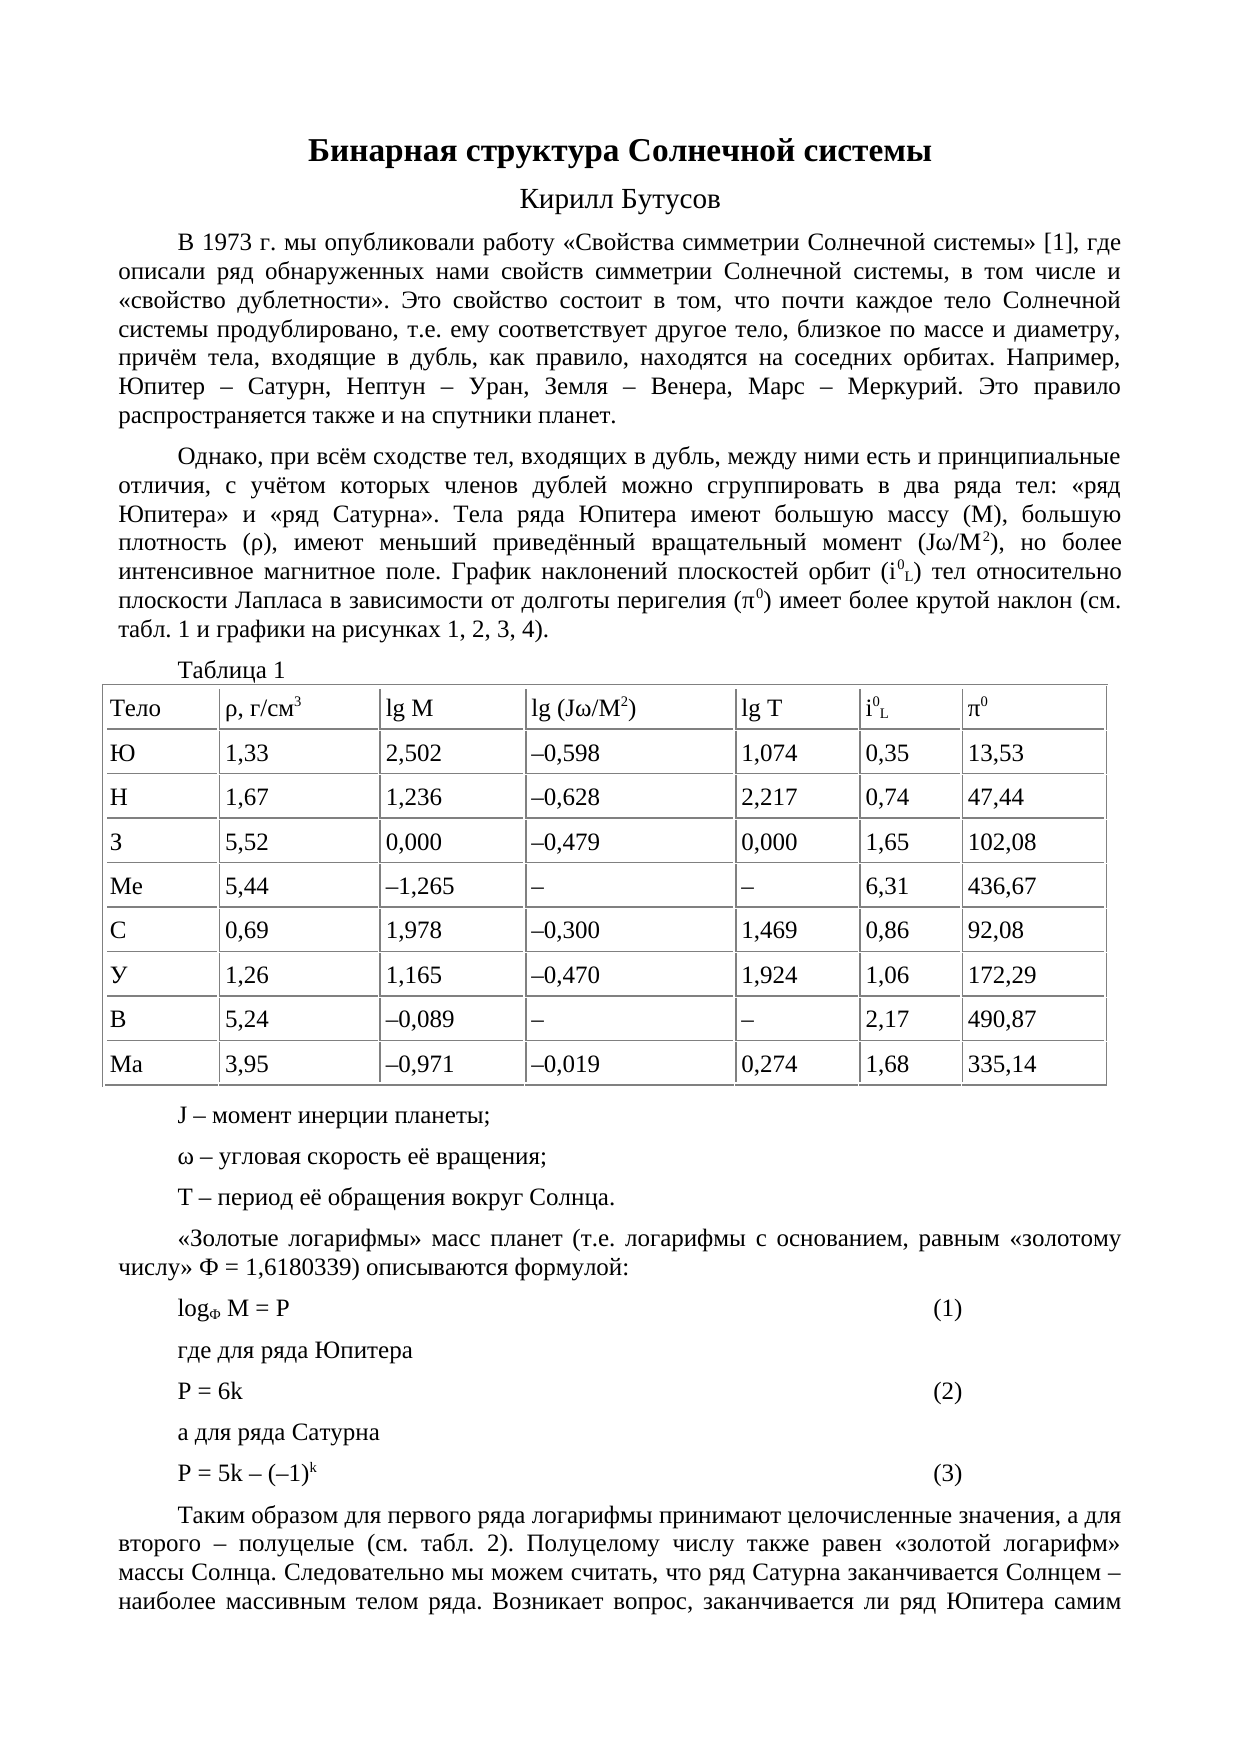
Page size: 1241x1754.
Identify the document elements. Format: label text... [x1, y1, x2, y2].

text Кирилл Бутусов [118, 181, 1122, 215]
table_cell 2,17 [861, 999, 960, 1039]
text Однако, при всём сходстве тел, входящих в дубль, между ними есть и принципиальные отличия, с учётом которых членов дублей можно сгруппировать в два ряда тел: «ряд Юпитера» и «ряд Сатурна». Тела ряда Юпитера имеют большую массу (M), большую плотность (ρ), имеют меньший приведённый вращательный момент (Jω/M2), но более интенсивное магнитное поле. График наклонений плоскостей орбит (i0L) тел относительно плоскости Лапласа в зависимости от долготы перигелия (π0) имеет более крутой наклон (см. табл. 1 и графики на рисунках 1, 2, 3, 4). [118, 441, 1122, 642]
table_cell 13,53 [963, 728, 1106, 773]
table_cell – [527, 999, 733, 1039]
table_cell –0,628 [527, 776, 733, 817]
table_header lg (Jω/M2) [525, 685, 735, 728]
table_cell –0,479 [527, 821, 733, 862]
table_cell 6,31 [861, 865, 960, 906]
table_cell –0,019 [525, 1040, 735, 1084]
table_cell 1,165 [381, 954, 523, 995]
table_cell 172,29 [961, 951, 1107, 995]
text В 1973 г. мы опубликовали работу «Свойства симметрии Солнечной системы» [1], где описали ряд обнаруженных нами свойств симметрии Солнечной системы, в том числе и «свойство дублетности». Это свойство состоит в том, что почти каждое тело Солнечной системы продублировано, т.е. ему соответствует другое тело, близкое по массе и диаметру, причём тела, входящие в дубль, как правило, находятся на соседних орбитах. Например, Юпитер – Сатурн, Нептун – Уран, Земля – Венера, Марс – Меркурий. Это правило распространяется также и на спутники планет. [118, 227, 1122, 429]
table_header lg T [735, 685, 859, 728]
table_header π0 [961, 687, 1106, 728]
table_cell –0,971 [379, 1040, 525, 1084]
table_cell –1,265 [381, 865, 523, 906]
table_cell –0,089 [381, 999, 523, 1039]
table_cell – [737, 865, 858, 906]
table_cell – [527, 865, 733, 906]
table_cell 1,33 [220, 732, 378, 773]
table_header Тело [105, 687, 219, 728]
table_cell Н [103, 773, 219, 817]
text Бинарная структура Солнечной системы [118, 131, 1122, 169]
table_cell 0,86 [861, 910, 960, 951]
text а для ряда Сатурна [118, 1417, 1122, 1446]
table_cell 1,67 [220, 776, 378, 817]
table_cell 1,68 [859, 1043, 961, 1084]
table_cell 1,236 [381, 776, 523, 817]
table_cell 102,08 [963, 817, 1106, 862]
table_header ρ, г/см3 [219, 687, 379, 728]
table_cell С [105, 906, 217, 951]
table_cell 436,67 [961, 862, 1107, 906]
table_cell –0,598 [527, 732, 733, 773]
text Т – период её обращения вокруг Солнца. [118, 1182, 1122, 1211]
table_cell 5,44 [220, 865, 378, 906]
table_cell В [105, 995, 217, 1039]
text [118, 1500, 1122, 1615]
text logФ M = P (1) [118, 1293, 1122, 1322]
table_cell 1,469 [737, 910, 858, 951]
text P = 6k (2) [118, 1376, 1122, 1405]
table_cell 1,26 [220, 954, 378, 995]
table_cell 0,74 [861, 776, 960, 817]
text P = 5k – (–1)k (3) [118, 1458, 1122, 1487]
table_cell 3,95 [219, 1043, 379, 1084]
table_cell – [737, 999, 858, 1039]
text ω – угловая скорость её вращения; [118, 1141, 1122, 1170]
table_cell 0,35 [861, 732, 960, 773]
text «Золотые логарифмы» масс планет (т.е. логарифмы с основанием, равным «золотому числу» Ф = 1,6180339) описываются формулой: [118, 1223, 1122, 1281]
table_cell –0,470 [527, 954, 733, 995]
table_cell 1,924 [737, 954, 858, 995]
text J – момент инерции планеты; [118, 1100, 1122, 1128]
table_cell 5,24 [220, 999, 378, 1039]
table_cell 1,074 [737, 732, 858, 773]
table_header i0L [859, 687, 961, 728]
table_cell 1,06 [861, 954, 960, 995]
text Таблица 1 [118, 655, 1122, 684]
table_cell 0,69 [220, 910, 378, 951]
table_cell У [103, 951, 219, 995]
table_cell 0,000 [381, 821, 523, 862]
text где для ряда Юпитера [118, 1335, 1122, 1363]
table_cell 1,65 [861, 821, 960, 862]
table_cell 0,274 [735, 1043, 859, 1084]
table_cell 47,44 [961, 773, 1107, 817]
table_cell –0,300 [527, 910, 733, 951]
table_cell 490,87 [963, 995, 1106, 1039]
table_cell 2,217 [737, 776, 858, 817]
table_cell Ю [105, 728, 217, 773]
table_cell Ма [105, 1040, 219, 1084]
table_header lg M [379, 685, 525, 728]
table_cell Ме [103, 862, 219, 906]
table_cell 2,502 [381, 732, 523, 773]
table_cell З [105, 817, 217, 862]
table_cell 0,000 [737, 821, 858, 862]
table_cell 1,978 [381, 910, 523, 951]
table_cell 92,08 [963, 906, 1106, 951]
table_cell 5,52 [220, 821, 378, 862]
table_cell 335,14 [961, 1040, 1106, 1084]
